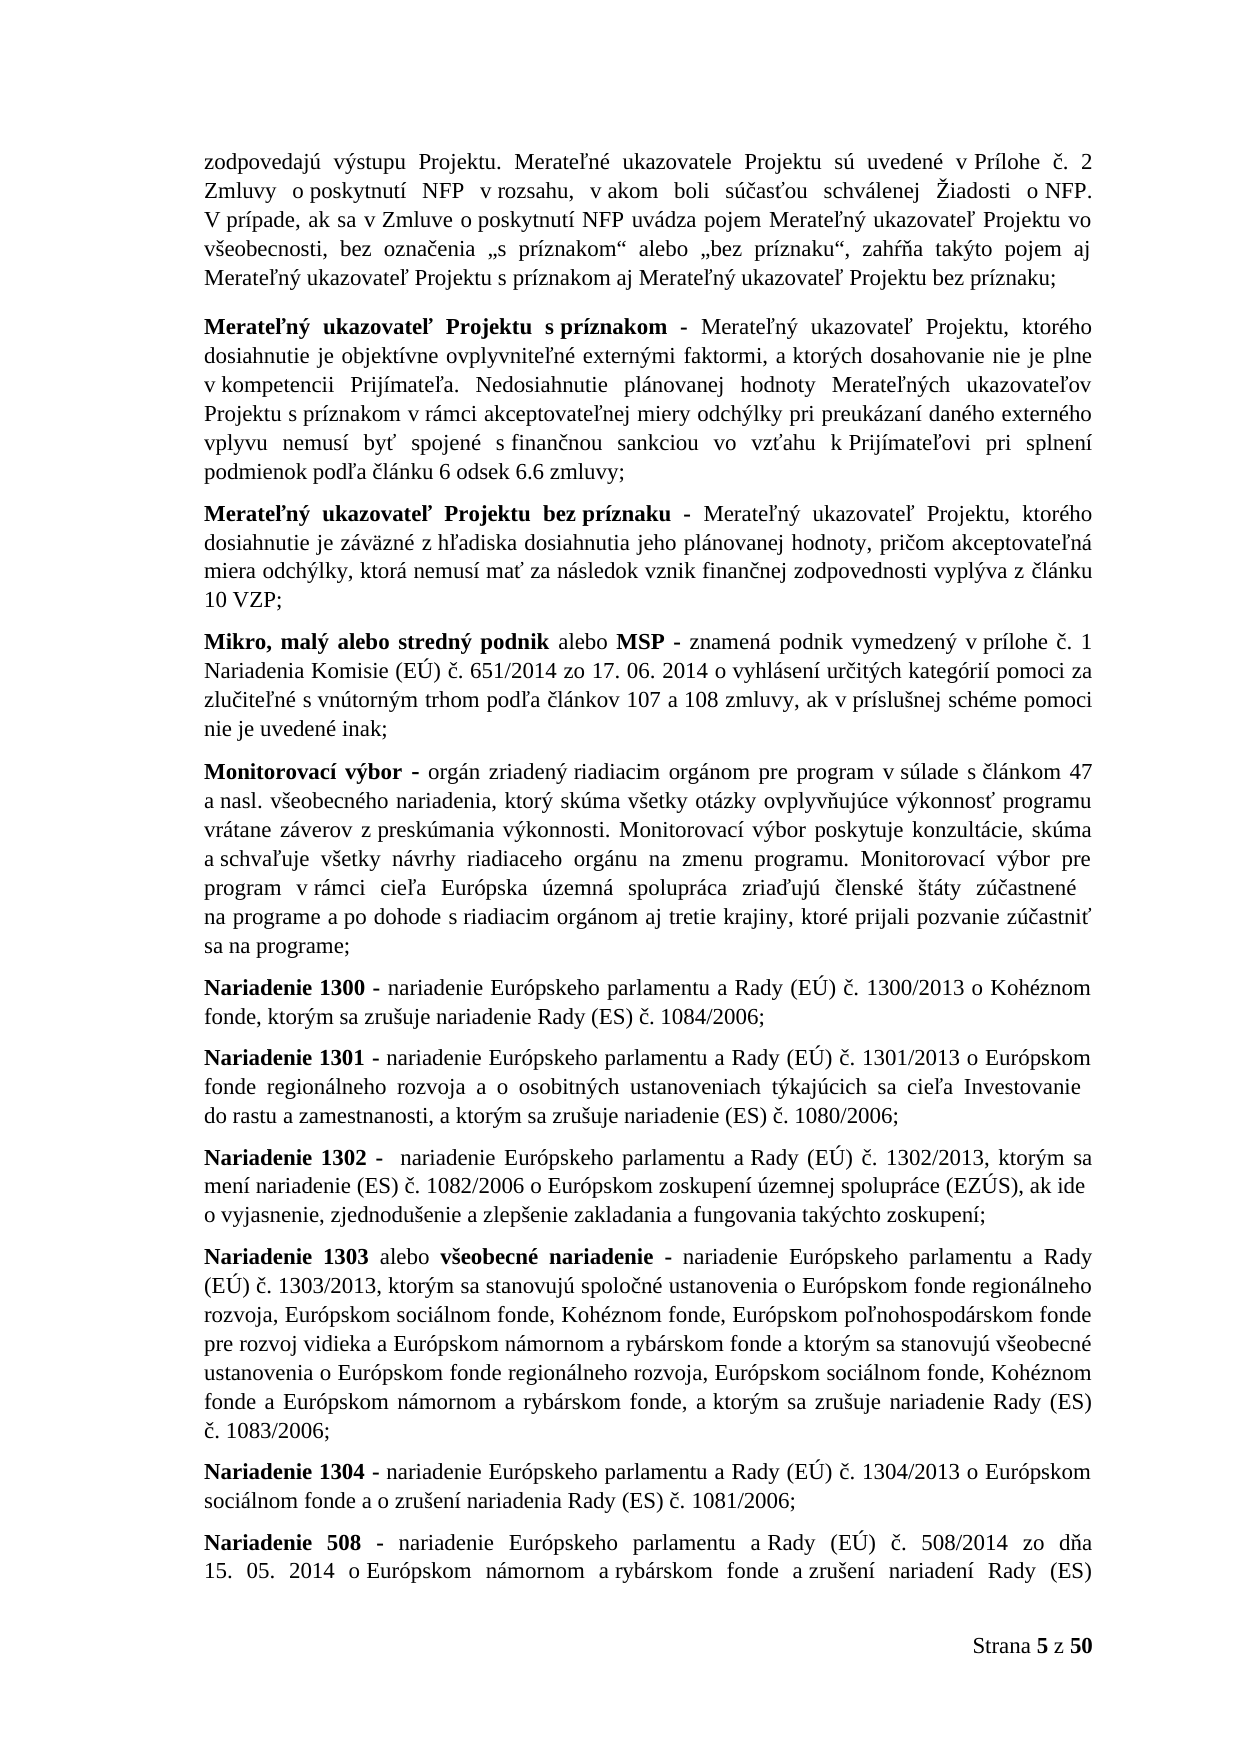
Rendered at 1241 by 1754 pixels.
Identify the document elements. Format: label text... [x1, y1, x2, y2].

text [204, 1529, 1092, 1584]
text Monitorovací výbor - orgán zriadený riadiacim orgánom pre program v súlade s článkom 47 a nasl. všeobecného nariadenia, ktorý skúma všetky otázky ovplyvňujúce výkonnosť programu vrátane záverov z preskúmania výkonnosti. Monitorovací výbor poskytuje konzultácie, skúma a schvaľuje všetky návrhy riadiaceho orgánu na zmenu programu. Monitorovací výbor pre program v rámci cieľa Európska územná spolupráca zriaďujú členské štáty zúčastnené na programe a po dohode s riadiacim orgánom aj tretie krajiny, ktoré prijali pozvanie zúčastniť sa na programe; [204, 756, 1092, 959]
text Mikro, malý alebo stredný podnik alebo MSP - znamená podnik vymedzený v prílohe č. 1 Nariadenia Komisie (EÚ) č. 651/2014 zo 17. 06. 2014 o vyhlásení určitých kategórií pomoci za zlučiteľné s vnútorným trhom podľa článkov 107 a 108 zmluvy, ak v príslušnej schéme pomoci nie je uvedené inak; [204, 628, 1092, 741]
text Nariadenie 1301 - nariadenie Európskeho parlamentu a Rady (EÚ) č. 1301/2013 o Európskom fonde regionálneho rozvoja a o osobitných ustanoveniach týkajúcich sa cieľa Investovanie do rastu a zamestnanosti, a ktorým sa zrušuje nariadenie (ES) č. 1080/2006; [204, 1044, 1092, 1128]
text Nariadenie 1302 - nariadenie Európskeho parlamentu a Rady (EÚ) č. 1302/2013, ktorým sa mení nariadenie (ES) č. 1082/2006 o Európskom zoskupení územnej spolupráce (EZÚS), ak ide o vyjasnenie, zjednodušenie a zlepšenie zakladania a fungovania takýchto zoskupení; [204, 1144, 1092, 1228]
text Nariadenie 1303 alebo všeobecné nariadenie - nariadenie Európskeho parlamentu a Rady (EÚ) č. 1303/2013, ktorým sa stanovujú spoločné ustanovenia o Európskom fonde regionálneho rozvoja, Európskom sociálnom fonde, Kohéznom fonde, Európskom poľnohospodárskom fonde pre rozvoj vidieka a Európskom námornom a rybárskom fonde a ktorým sa stanovujú všeobecné ustanovenia o Európskom fonde regionálneho rozvoja, Európskom sociálnom fonde, Kohéznom fonde a Európskom námornom a rybárskom fonde, a ktorým sa zrušuje nariadenie Rady (ES) č. 1083/2006; [204, 1243, 1092, 1443]
text Merateľný ukazovateľ Projektu bez príznaku - Merateľný ukazovateľ Projektu, ktorého dosiahnutie je záväzné z hľadiska dosiahnutia jeho plánovanej hodnoty, pričom akceptovateľná miera odchýlky, ktorá nemusí mať za následok vznik finančnej zodpovednosti vyplýva z článku 10 VZP; [204, 499, 1092, 613]
text Nariadenie 1300 - nariadenie Európskeho parlamentu a Rady (EÚ) č. 1300/2013 o Kohéznom fonde, ktorým sa zrušuje nariadenie Rady (ES) č. 1084/2006; [204, 974, 1092, 1029]
text Nariadenie 1304 - nariadenie Európskeho parlamentu a Rady (EÚ) č. 1304/2013 o Európskom sociálnom fonde a o zrušení nariadenia Rady (ES) č. 1081/2006; [204, 1458, 1092, 1513]
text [204, 148, 1092, 290]
text Merateľný ukazovateľ Projektu s príznakom - Merateľný ukazovateľ Projektu, ktorého dosiahnutie je objektívne ovplyvniteľné externými faktormi, a ktorých dosahovanie nie je plne v kompetencii Prijímateľa. Nedosiahnutie plánovanej hodnoty Merateľných ukazovateľov Projektu s príznakom v rámci akceptovateľnej miery odchýlky pri preukázaní daného externého vplyvu nemusí byť spojené s finančnou sankciou vo vzťahu k Prijímateľovi pri splnení podmienok podľa článku 6 odsek 6.6 zmluvy; [204, 313, 1092, 484]
